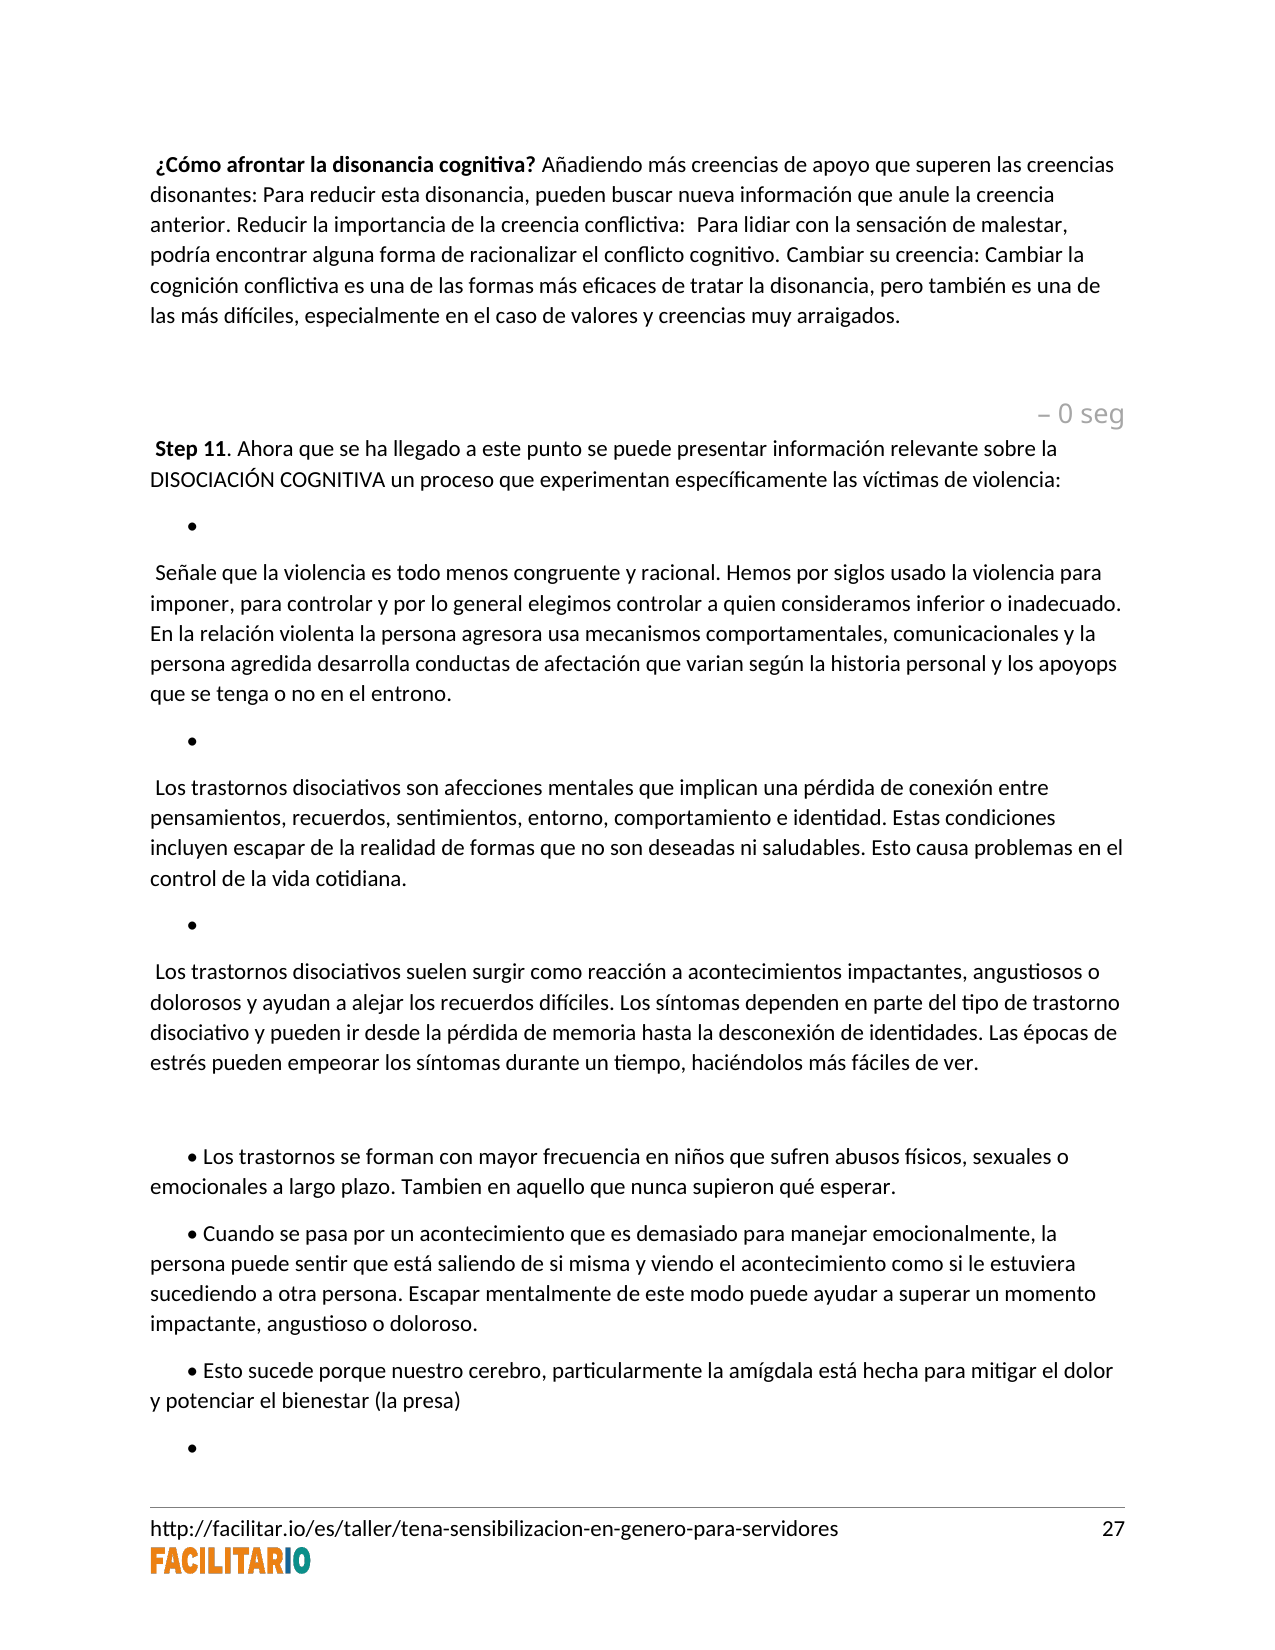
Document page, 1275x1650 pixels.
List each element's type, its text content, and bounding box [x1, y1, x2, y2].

text • Esto sucede porque nuestro cerebro, particularmente la amígdala está hecha para mitigar el dolor y potenciar el bienestar (la presa) [150, 1356, 1125, 1415]
subtitle – 0 seg [150, 395, 1125, 432]
text Los trastornos disociativos son afecciones mentales que implican una pérdida de conexión entre pensamientos, recuerdos, sentimientos, entorno, comportamiento e identidad. Estas condiciones incluyen escapar de la realidad de formas que no son deseadas ni saludables. Esto causa problemas en el control de la vida cotidiana. [150, 773, 1125, 892]
text • Cuando se pasa por un acontecimiento que es demasiado para manejar emocionalmente, la persona puede sentir que está saliendo de si misma y viendo el acontecimiento como si le estuviera sucediendo a otra persona. Escapar mentalmente de este modo puede ayudar a superar un momento impactante, angustioso o doloroso. [150, 1219, 1125, 1338]
text • [150, 726, 1125, 754]
text • [150, 1433, 1125, 1462]
text Step 11. Ahora que se ha llegado a este punto se puede presentar información relevante sobre la DISOCIACIÓN COGNITIVA un proceso que experimentan específicamente las víctimas de violencia: [150, 434, 1125, 493]
text • [150, 512, 1125, 540]
picture [145, 1544, 315, 1576]
text ¿Cómo afrontar la disonancia cognitiva? Añadiendo más creencias de apoyo que superen las creencias disonantes: Para reducir esta disonancia, pueden buscar nueva información que anule la creencia anterior. Reducir la importancia de la creencia conflictiva: Para lidiar con la sensación de malestar, podría encontrar alguna forma de racionalizar el conflicto cognitivo. Cambiar su creencia: Cambiar la cognición conflictiva es una de las formas más eficaces de tratar la disonancia, pero también es una de las más difíciles, especialmente en el caso de valores y creencias muy arraigados. [150, 150, 1125, 329]
text • [150, 911, 1125, 939]
text • Los trastornos se forman con mayor frecuencia en niños que sufren abusos físicos, sexuales o emocionales a largo plazo. Tambien en aquello que nunca supieron qué esperar. [150, 1142, 1125, 1200]
text Los trastornos disociativos suelen surgir como reacción a acontecimientos impactantes, angustiosos o dolorosos y ayudan a alejar los recuerdos difíciles. Los síntomas dependen en parte del tipo de trastorno disociativo y pueden ir desde la pérdida de memoria hasta la desconexión de identidades. Las épocas de estrés pueden empeorar los síntomas durante un tiempo, haciéndolos más fáciles de ver. [150, 957, 1125, 1076]
text Señale que la violencia es todo menos congruente y racional. Hemos por siglos usado la violencia para imponer, para controlar y por lo general elegimos controlar a quien consideramos inferior o inadecuado. En la relación violenta la persona agresora usa mecanismos comportamentales, comunicacionales y la persona agredida desarrolla conductas de afectación que varian según la historia personal y los apoyops que se tenga o no en el entrono. [150, 558, 1125, 707]
